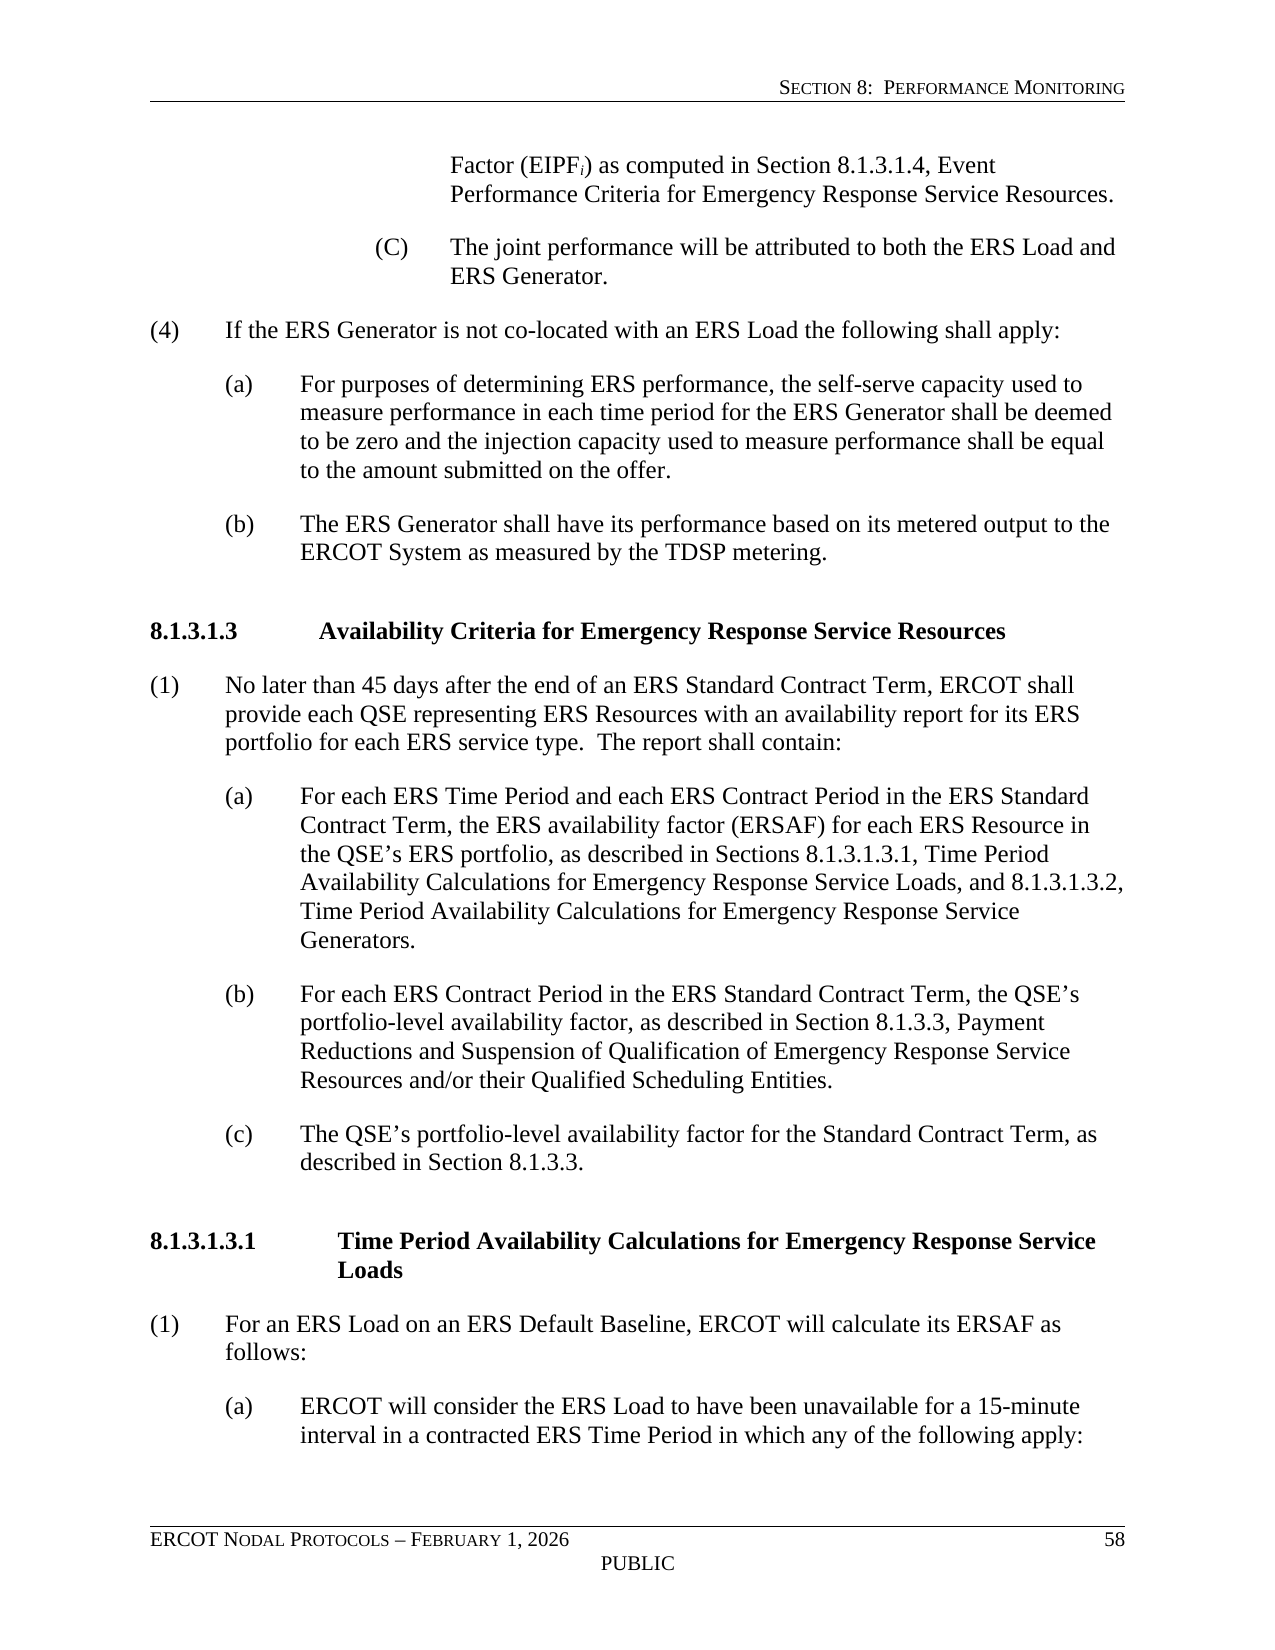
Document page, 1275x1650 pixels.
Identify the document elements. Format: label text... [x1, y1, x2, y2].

text 8.1.3.1.3 Availability Criteria for Emergency Response Service Resources [150, 616, 1125, 645]
text (a) For each ERS Time Period and each ERS Contract Period in the ERS Standard Contract Term, the ERS availability factor (ERSAF) for each ERS Resource in the QSE’s ERS portfolio, as described in Sections 8.1.3.1.3.1, Time Period Availability Calculations for Emergency Response Service Loads, and 8.1.3.1.3.2, Time Period Availability Calculations for Emergency Response Service Generators. [225, 781, 1125, 954]
text (a) For purposes of determining ERS performance, the self-serve capacity used to measure performance in each time period for the ERS Generator shall be deemed to be zero and the injection capacity used to measure performance shall be equal to the amount submitted on the offer. [225, 369, 1125, 484]
text (1) No later than 45 days after the end of an ERS Standard Contract Term, ERCOT shall provide each QSE representing ERS Resources with an availability report for its ERS portfolio for each ERS service type. The report shall contain: [150, 670, 1125, 756]
text (C) The joint performance will be attributed to both the ERS Load and ERS Generator. [375, 232, 1125, 290]
text (b) For each ERS Contract Period in the ERS Standard Contract Term, the QSE’s portfolio-level availability factor, as described in Section 8.1.3.3, Payment Reductions and Suspension of Qualification of Emergency Response Service Resources and/or their Qualified Scheduling Entities. [225, 979, 1125, 1094]
text (4) If the ERS Generator is not co-located with an ERS Load the following shall apply: [150, 315, 1125, 344]
text 8.1.3.1.3.1 Time Period Availability Calculations for Emergency Response Service Loads [150, 1226, 1125, 1284]
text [375, 150, 1125, 207]
text (1) For an ERS Load on an ERS Default Baseline, ERCOT will calculate its ERSAF as follows: [150, 1309, 1125, 1366]
text (b) The ERS Generator shall have its performance based on its metered output to the ERCOT System as measured by the TDSP metering. [225, 509, 1125, 566]
text (a) ERCOT will consider the ERS Load to have been unavailable for a 15-minute interval in a contracted ERS Time Period in which any of the following apply: [225, 1391, 1125, 1449]
text (c) The QSE’s portfolio-level availability factor for the Standard Contract Term, as described in Section 8.1.3.3. [225, 1119, 1125, 1176]
